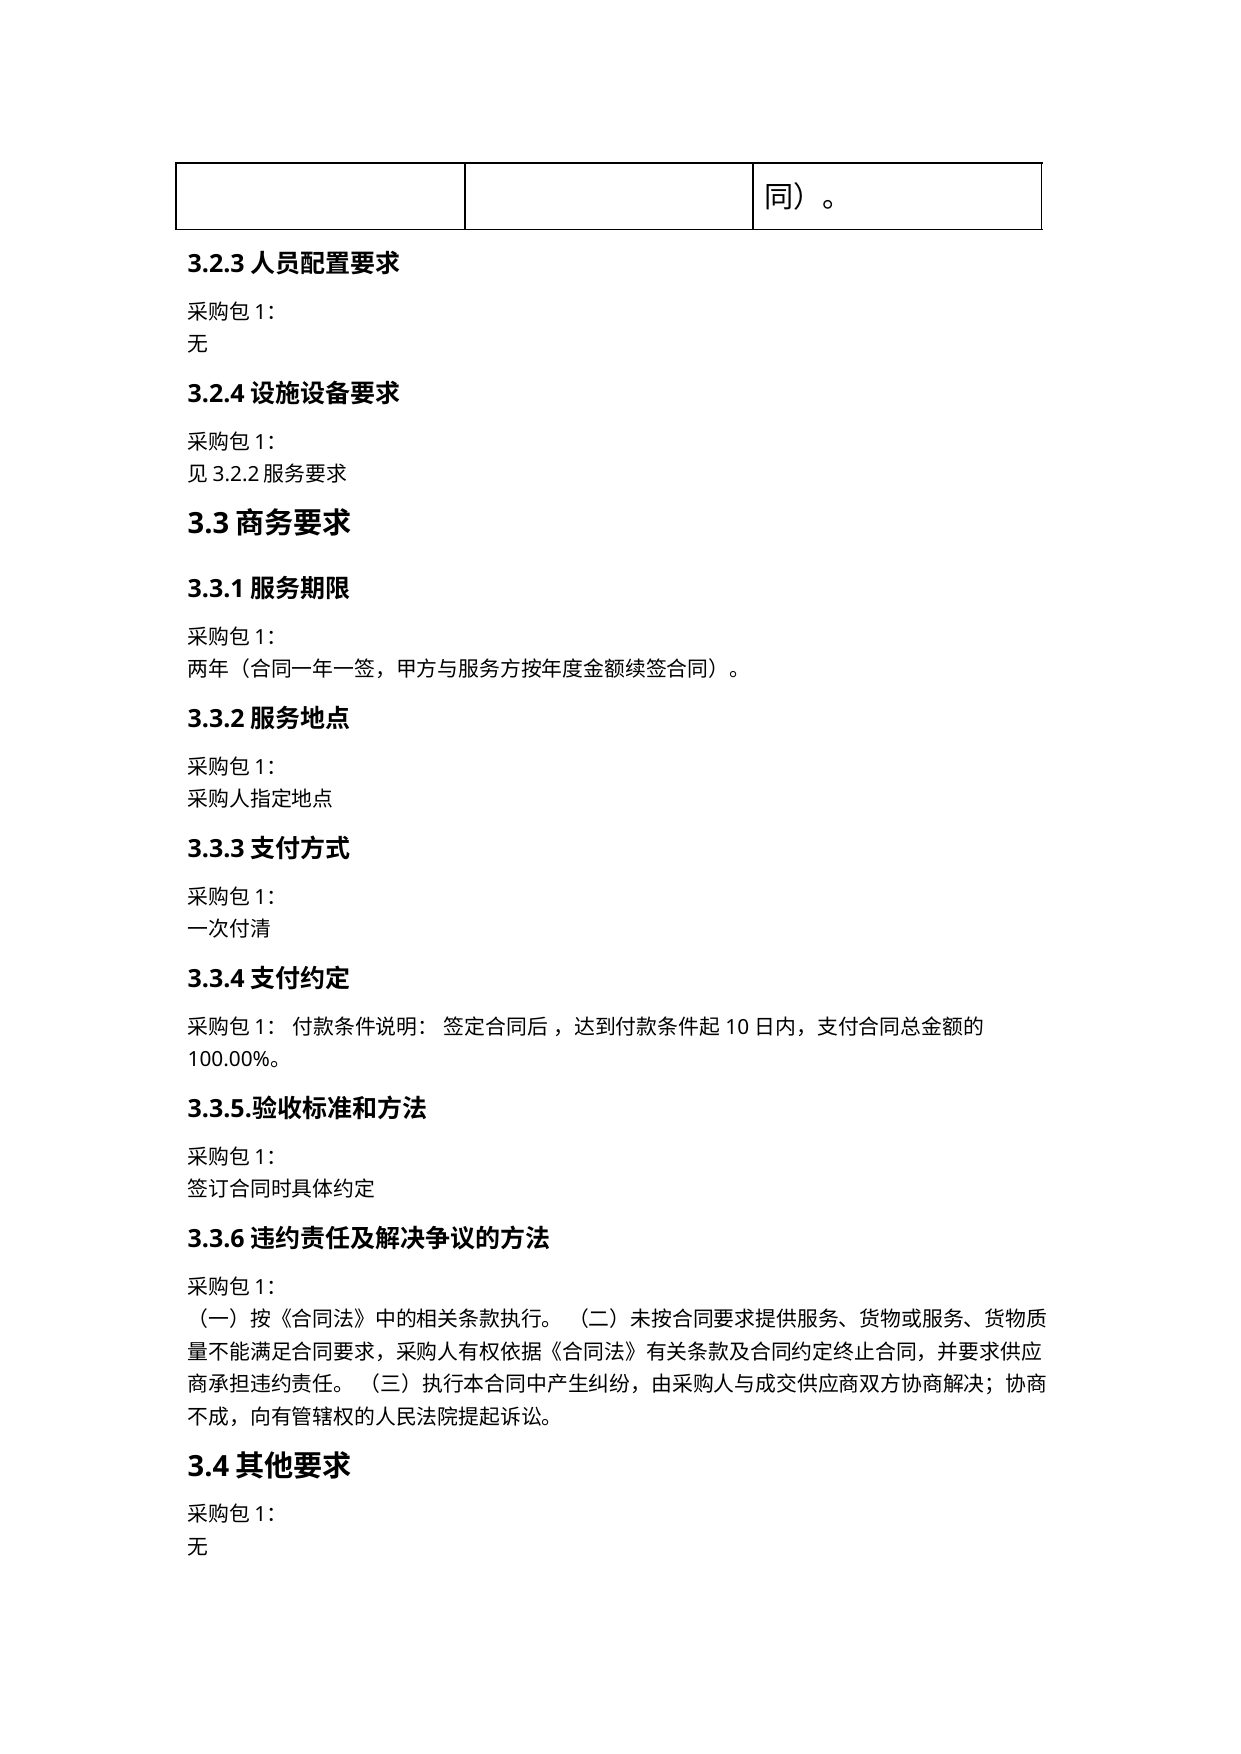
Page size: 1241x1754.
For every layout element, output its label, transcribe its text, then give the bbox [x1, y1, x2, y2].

text 采购包1： [187, 750, 1053, 783]
text 采购包1： [187, 1140, 1053, 1173]
text 3.3商务要求 [187, 490, 1053, 555]
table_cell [754, 164, 1041, 228]
text 3.2.3人员配置要求 [187, 230, 1053, 295]
text 3.3.3支付方式 [187, 815, 1053, 880]
text 3.3.1服务期限 [187, 555, 1053, 620]
text 3.3.5.验收标准和方法 [187, 1075, 1053, 1140]
text 采购包1： [187, 620, 1053, 653]
text 采购包1： [187, 425, 1053, 458]
text 采购包1： [187, 1270, 1053, 1303]
text 两年（合同一年一签，甲方与服务方按年度金额续签合同）。 [187, 653, 1053, 685]
text 一次付清 [187, 913, 1053, 945]
text 采购包1： [187, 295, 1053, 328]
text （一）按《合同法》中的相关条款执行。 （二）未按合同要求提供服务、货物或服务、货物质量不能满足合同要求，采购人有权依据《合同法》有关条款及合同约定终止合同，并要求供应商承担违约责任。 （三）执行本合同中产生纠纷，由采购人与成交供应商双方协商解决；协商不成，向有管辖权的人民法院提起诉讼。 [187, 1303, 1053, 1433]
text 3.4其他要求 [187, 1433, 1053, 1498]
text 采购包1： 付款条件说明： 签定合同后 ，达到付款条件起 10 日内，支付合同总金额的 100.00%。 [187, 1010, 1053, 1075]
text 3.3.4支付约定 [187, 945, 1053, 1010]
text 3.3.6违约责任及解决争议的方法 [187, 1205, 1053, 1270]
text 采购人指定地点 [187, 783, 1053, 815]
table_cell 1 [177, 164, 464, 228]
table_cell [466, 164, 752, 228]
text 3.2.4设施设备要求 [187, 360, 1053, 425]
text 3.3.2服务地点 [187, 685, 1053, 750]
text 签订合同时具体约定 [187, 1173, 1053, 1205]
text 无 [187, 1530, 1053, 1563]
text 无 [187, 328, 1053, 360]
text 采购包1： [187, 880, 1053, 913]
text 采购包1： [187, 1498, 1053, 1530]
text 见3.2.2服务要求 [187, 458, 1053, 490]
